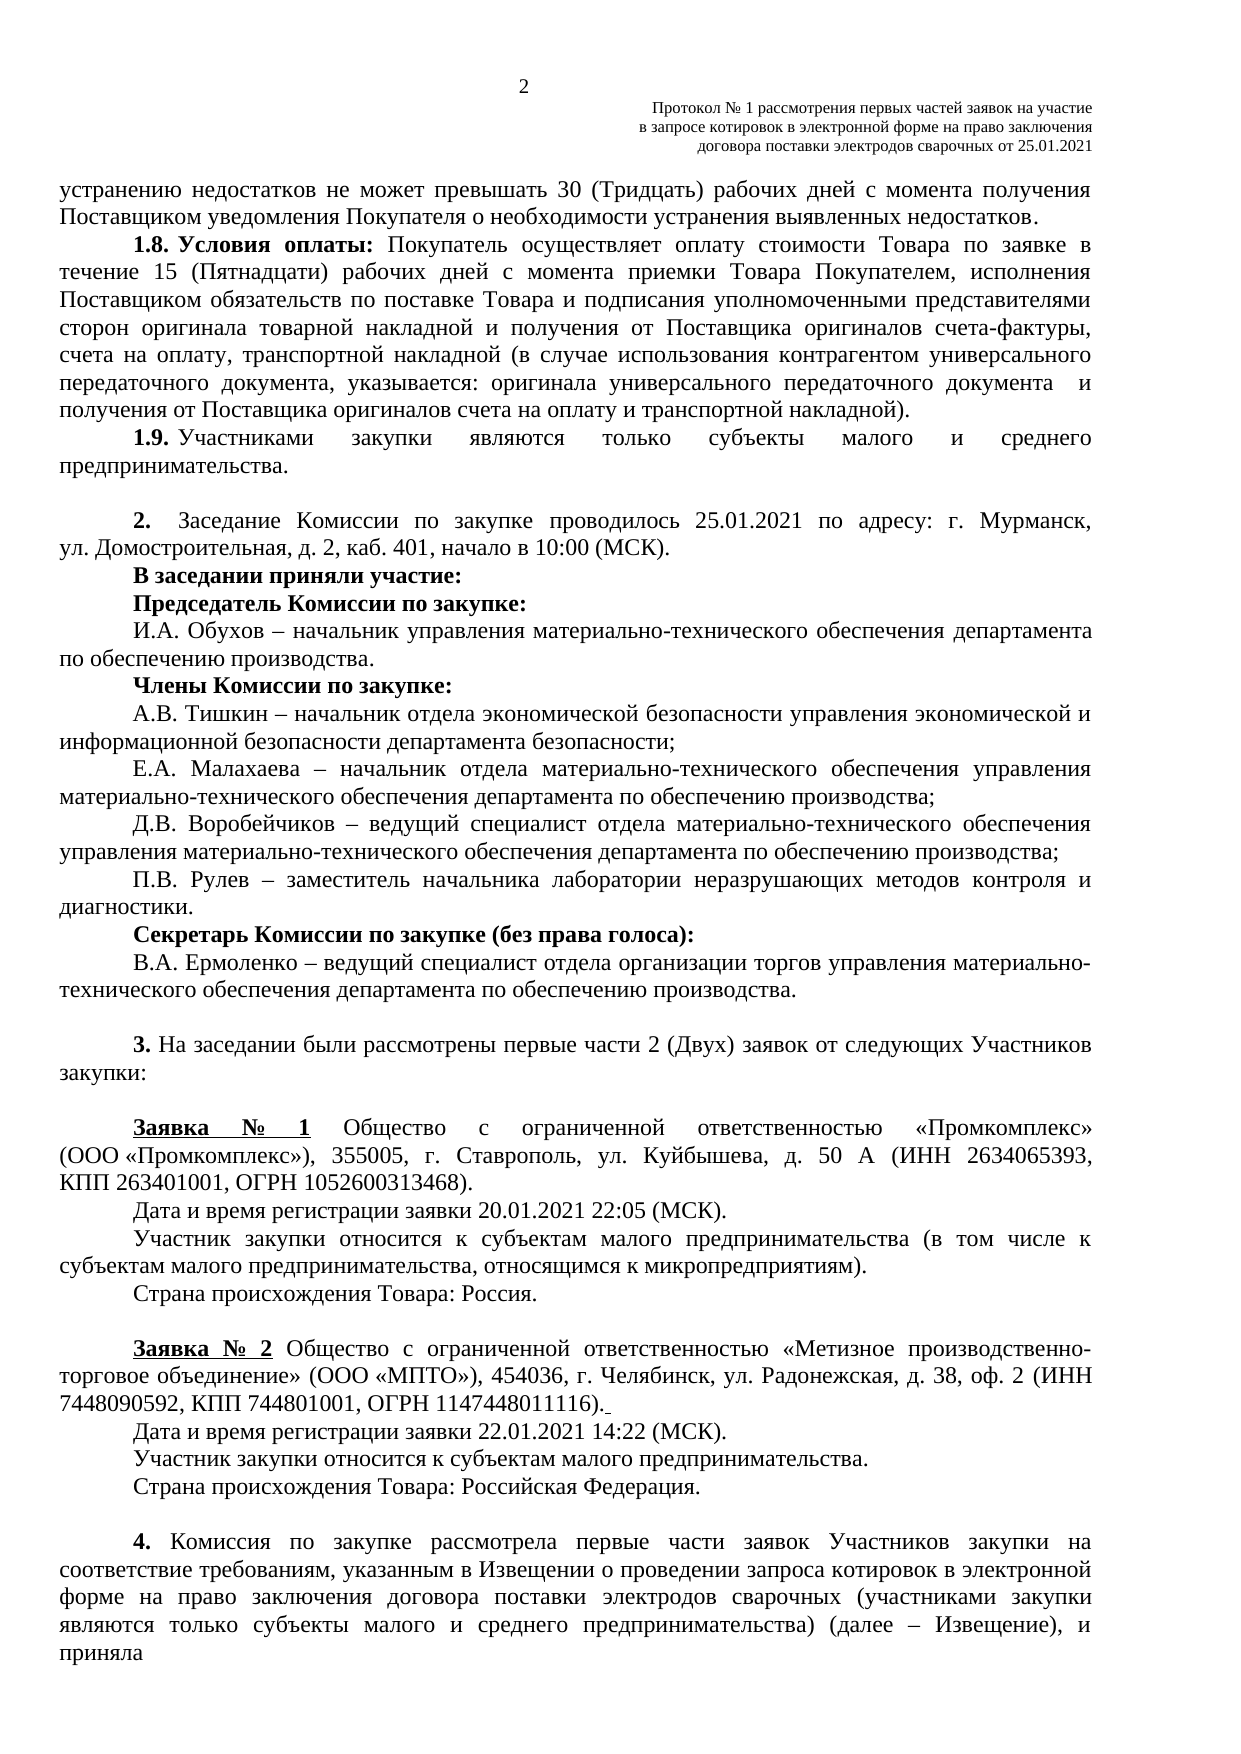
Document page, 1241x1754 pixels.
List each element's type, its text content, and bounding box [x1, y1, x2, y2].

text Е.А. Малахаева – начальник отдела материально-технического обеспечения управления материально-технического обеспечения департамента по обеспечению производства; [59, 754, 1092, 809]
text Участник закупки относится к субъектам малого предпринимательства (в том числе к субъектам малого предпринимательства, относящимся к микропредприятиям). [59, 1223, 1092, 1279]
text И.А. Обухов – начальник управления материально-технического обеспечения департамента по обеспечению производства. [59, 616, 1092, 671]
text 4. Комиссия по закупке рассмотрела первые части заявок Участников закупки на соответствие требованиям, указанным в Извещении о проведении запроса котировок в электронной форме на право заключения договора поставки электродов сварочных (участниками закупки являются только субъекты малого и среднего предпринимательства) (далее – Извещение), и приняла [59, 1527, 1092, 1665]
subtitle Заявка № 2 Общество с ограниченной ответственностью «Метизное производственно-торговое объединение» (ООО «МПТО»), 454036, г. Челябинск, ул. Радонежская, д. 38, оф. 2 (ИНН 7448090592, КПП 744801001, ОГРН 1147448011116). [59, 1334, 1092, 1417]
text Участник закупки относится к субъектам малого предпринимательства. [59, 1444, 1092, 1472]
text Председатель Комиссии по закупке: [59, 589, 1092, 616]
text Дата и время регистрации заявки 22.01.2021 14:22 (МСК). [59, 1417, 1092, 1444]
text Д.В. Воробейчиков – ведущий специалист отдела материально-технического обеспечения управления материально-технического обеспечения департамента по обеспечению производства; [59, 809, 1092, 865]
text Дата и время регистрации заявки 20.01.2021 22:05 (МСК). [59, 1196, 1092, 1223]
list Участниками закупки являются только субъекты малого и среднего предпринимательства. [59, 423, 1092, 478]
subtitle В.А. Ермоленко – ведущий специалист отдела организации торгов управления материально-технического обеспечения департамента по обеспечению производства. [59, 947, 1092, 1003]
list Условия оплаты: Покупатель осуществляет оплату стоимости Товара по заявке в течение 15 (Пятнадцати) рабочих дней с момента приемки Товара Покупателем, исполнения Поставщиком обязательств по поставке Товара и подписания уполномоченными представителями сторон оригинала товарной накладной и получения от Поставщика оригиналов счета-фактуры, счета на оплату, транспортной накладной (в случае использования контрагентом универсального передаточного документа, указывается: оригинала универсального передаточного документа и получения от Поставщика оригиналов счета на оплату и транспортной накладной). [59, 230, 1092, 423]
subtitle Заседание Комиссии по закупке проводилось 25.01.2021 по адресу: г. Мурманск, ул. Домостроительная, д. 2, каб. 401, начало в 10:00 (МСК). [59, 506, 1092, 561]
text П.В. Рулев – заместитель начальника лаборатории неразрушающих методов контроля и диагностики. [59, 865, 1092, 920]
text Члены Комиссии по закупке: [59, 671, 1092, 699]
text Страна происхождения Товара: Россия. [59, 1279, 1092, 1306]
text Секретарь Комиссии по закупке (без права голоса): [59, 920, 1092, 947]
text В заседании приняли участие: [59, 561, 1092, 589]
text Страна происхождения Товара: Российская Федерация. [59, 1472, 1092, 1499]
subtitle Заявка № 1 Общество с ограниченной ответственностью «Промкомплекс» (ООО «Промкомплекс»), 355005, г. Ставрополь, ул. Куйбышева, д. 50 А (ИНН 2634065393, КПП 263401001, ОГРН 1052600313468). [59, 1113, 1092, 1196]
subtitle 3. На заседании были рассмотрены первые части 2 (Двух) заявок от следующих Участников закупки: [59, 1030, 1092, 1086]
text А.В. Тишкин – начальник отдела экономической безопасности управления экономической и информационной безопасности департамента безопасности; [59, 699, 1092, 754]
